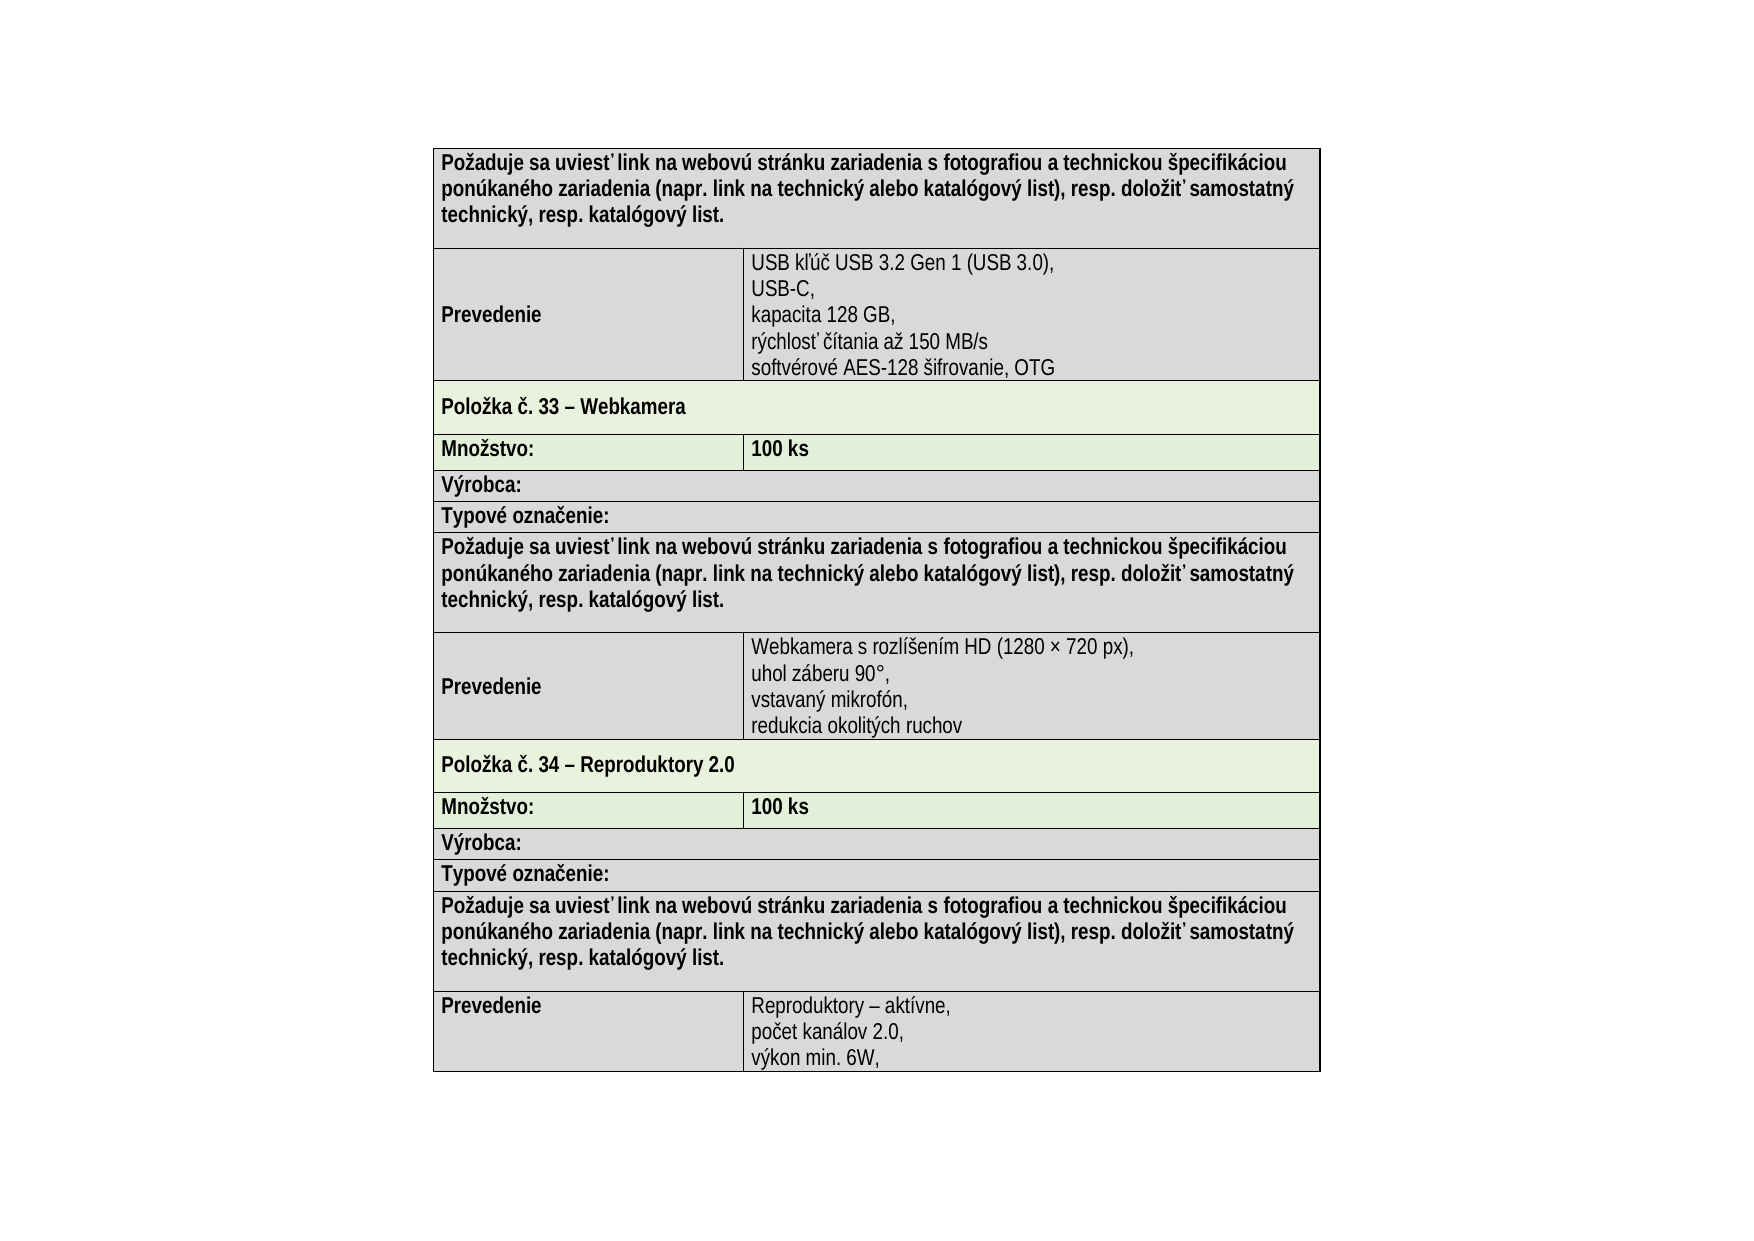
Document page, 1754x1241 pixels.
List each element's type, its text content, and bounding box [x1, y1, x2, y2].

table_cell Položka č. 33 – Webkamera [434, 381, 1319, 434]
table_cell Prevedenie [434, 249, 743, 380]
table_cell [744, 992, 1319, 1071]
table_cell Typové označenie: [434, 860, 1319, 891]
table_cell Prevedenie [434, 992, 743, 1071]
table_cell 100 ks [744, 435, 1319, 470]
table_cell Množstvo: [434, 793, 743, 828]
table_cell Webkamera s rozlíšením HD (1280 × 720 px), uhol záberu 90°, vstavaný mikrofón, redukcia okolitých ruchov [744, 633, 1319, 739]
table_cell 100 ks [744, 793, 1319, 828]
table_cell Typové označenie: [434, 502, 1319, 532]
table_cell USB kľúč USB 3.2 Gen 1 (USB 3.0), USB-C, kapacita 128 GB, rýchlosť čítania až 150 MB/s softvérové AES-128 šifrovanie, OTG [744, 249, 1319, 380]
table_cell Množstvo: [434, 435, 743, 470]
table_cell Výrobca: [434, 829, 1319, 859]
table_cell Prevedenie [434, 633, 743, 739]
table_cell Výrobca: [434, 471, 1319, 501]
table_cell Položka č. 34 – Reproduktory 2.0 [434, 740, 1319, 792]
